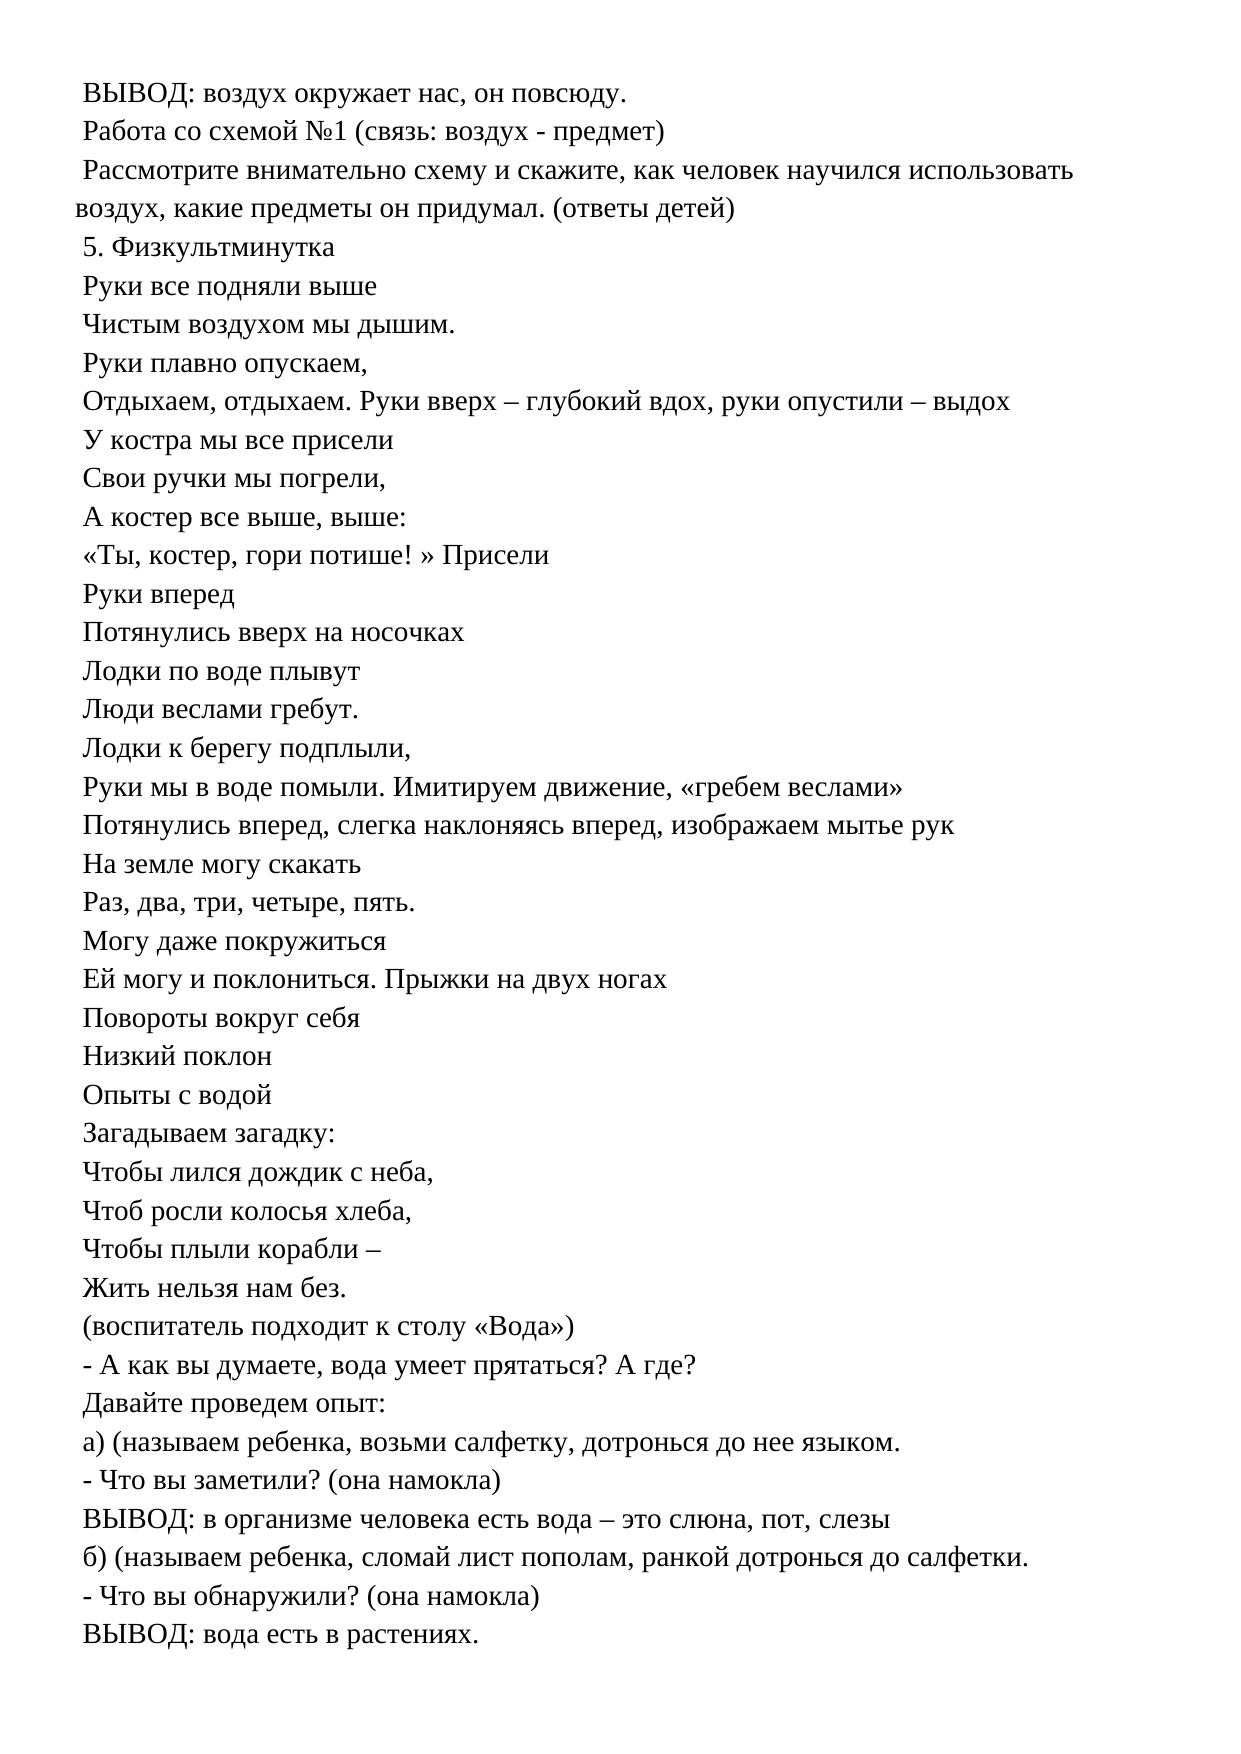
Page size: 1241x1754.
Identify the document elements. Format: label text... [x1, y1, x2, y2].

text Опыты с водой [75, 1077, 1165, 1111]
text У костра мы все присели [75, 422, 1165, 455]
text ВЫВОД: вода есть в растениях. [75, 1617, 1165, 1650]
text Руки все подняли выше [75, 268, 1165, 301]
text Лодки к берегу подплыли, [75, 730, 1165, 764]
text - Что вы обнаружили? (она намокла) [75, 1578, 1165, 1612]
text - Что вы заметили? (она намокла) [75, 1462, 1165, 1496]
text Отдыхаем, отдыхаем. Руки вверх – глубокий вдох, руки опустили – выдох [75, 383, 1165, 417]
text Руки плавно опускаем, [75, 345, 1165, 378]
text б) (называем ребенка, сломай лист пополам, ранкой дотронься до салфетки. [75, 1539, 1165, 1573]
text Повороты вокруг себя [75, 1000, 1165, 1033]
text «Ты, костер, гори потише! » Присели [75, 537, 1165, 571]
text Могу даже покружиться [75, 923, 1165, 956]
text Руки вперед [75, 576, 1165, 609]
text Чтобы лился дождик с неба, [75, 1154, 1165, 1188]
text Давайте проведем опыт: [75, 1385, 1165, 1419]
text На земле могу скакать [75, 846, 1165, 879]
text Загадываем загадку: [75, 1116, 1165, 1149]
text Раз, два, три, четыре, пять. [75, 884, 1165, 918]
text ВЫВОД: воздух окружает нас, он повсюду. [75, 75, 1165, 108]
text Руки мы в воде помыли. Имитируем движение, «гребем веслами» [75, 769, 1165, 802]
text Ей могу и поклониться. Прыжки на двух ногах [75, 961, 1165, 995]
text Чистым воздухом мы дышим. [75, 306, 1165, 340]
text А костер все выше, выше: [75, 499, 1165, 532]
text Работа со схемой №1 (связь: воздух - предмет) [75, 113, 1165, 147]
text Чтоб росли колосья хлеба, [75, 1193, 1165, 1226]
text 5. Физкультминутка [75, 229, 1165, 263]
text Свои ручки мы погрели, [75, 460, 1165, 494]
text Лодки по воде плывут [75, 653, 1165, 687]
text Потянулись вверх на носочках [75, 614, 1165, 648]
text а) (называем ребенка, возьми салфетку, дотронься до нее языком. [75, 1424, 1165, 1457]
text - А как вы думаете, вода умеет прятаться? А где? [75, 1347, 1165, 1380]
text Люди веслами гребут. [75, 692, 1165, 725]
text Низкий поклон [75, 1038, 1165, 1072]
text ВЫВОД: в организме человека есть вода – это слюна, пот, слезы [75, 1501, 1165, 1534]
text Рассмотрите внимательно схему и скажите, как человек научился использовать воздух, какие предметы он придумал. (ответы детей) [75, 152, 1165, 224]
text Жить нельзя нам без. [75, 1270, 1165, 1303]
text Чтобы плыли корабли – [75, 1231, 1165, 1265]
text (воспитатель подходит к столу «Вода») [75, 1308, 1165, 1342]
text Потянулись вперед, слегка наклоняясь вперед, изображаем мытье рук [75, 807, 1165, 841]
